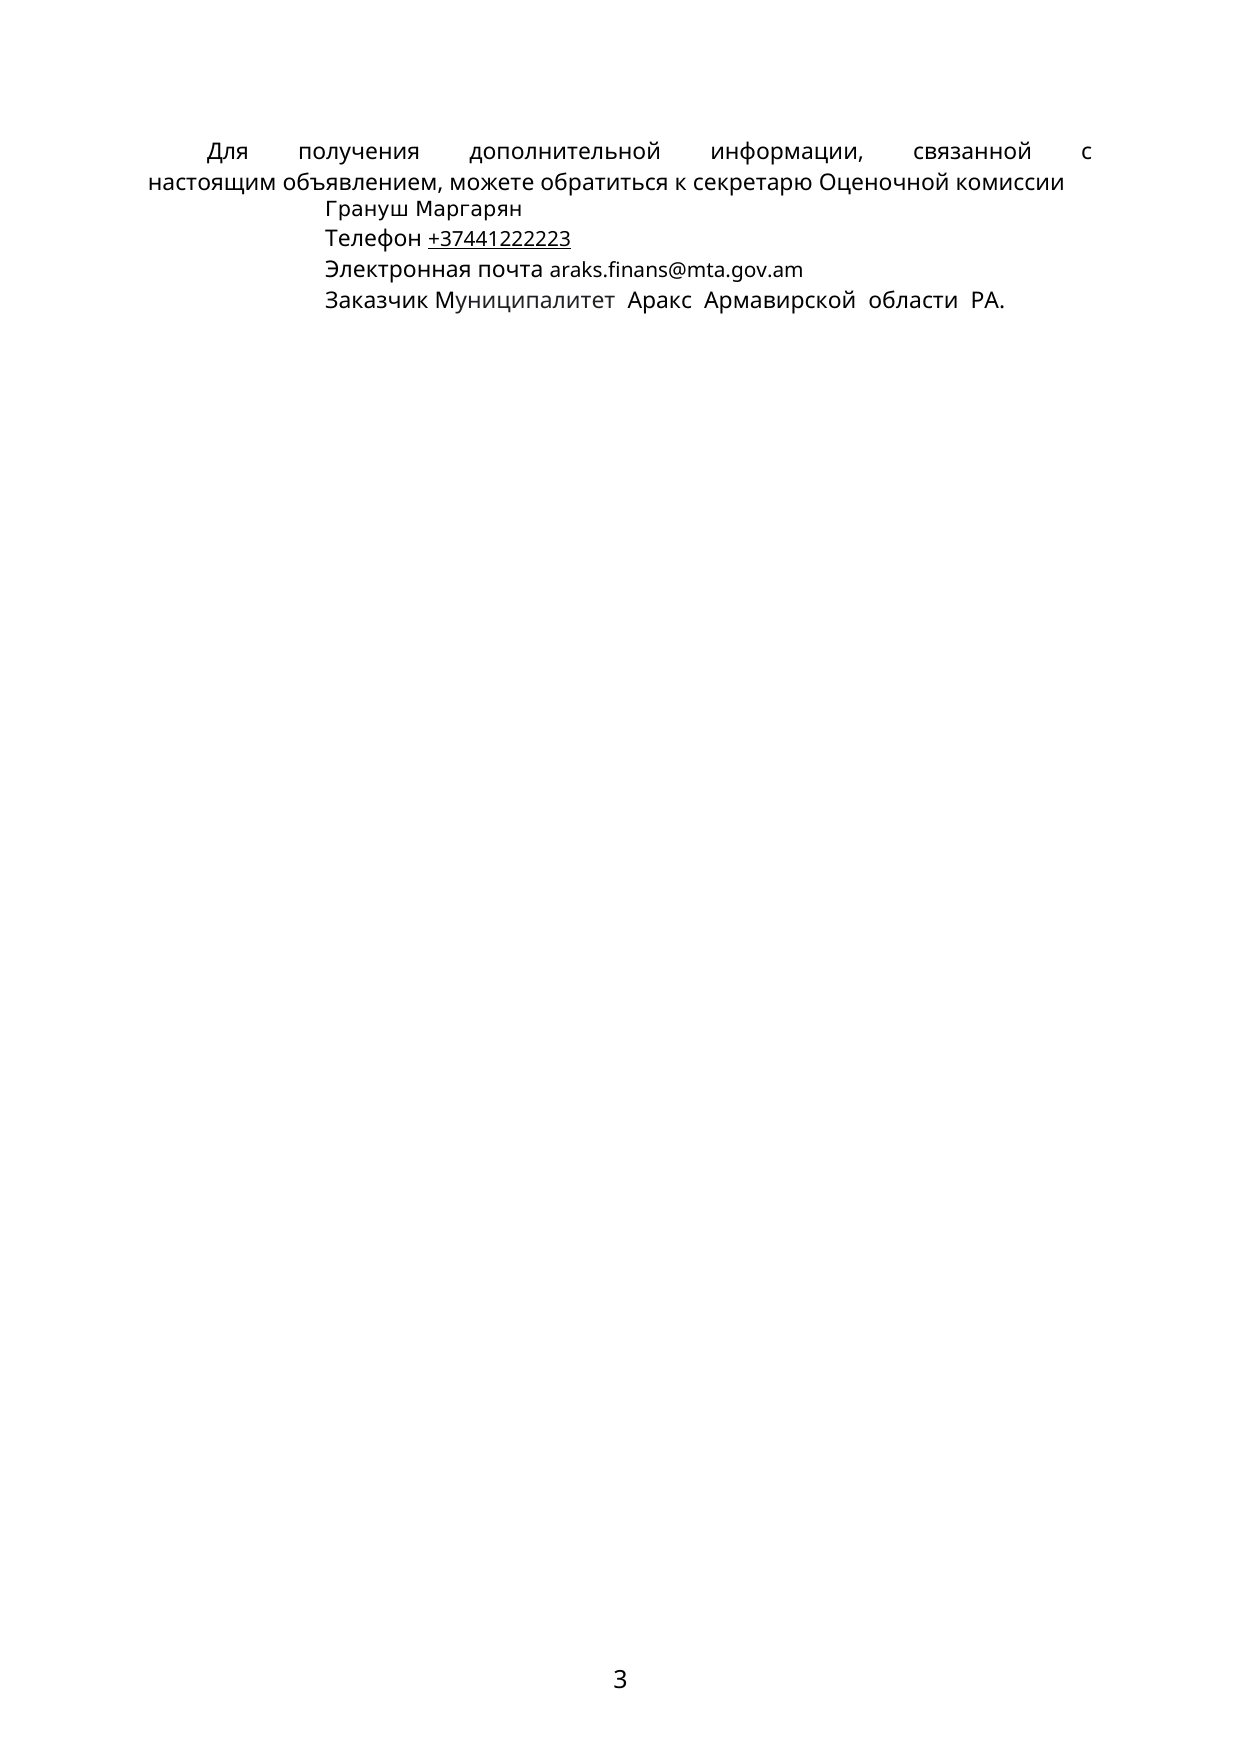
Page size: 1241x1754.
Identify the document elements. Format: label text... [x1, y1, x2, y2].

text Грануш Маргарян [325, 197, 1092, 221]
text Для получения дополнительной информации, связанной с настоящим объявлением, можете обратиться к секретарю Оценочной комиссии [148, 135, 1092, 197]
text Заказчик Муниципалитет Аракс Армавирской области РА. [325, 284, 1092, 315]
text Электронная почта araks.finans@mta.gov.am [325, 253, 1092, 284]
text Телефон +37441222223 [325, 221, 1092, 253]
